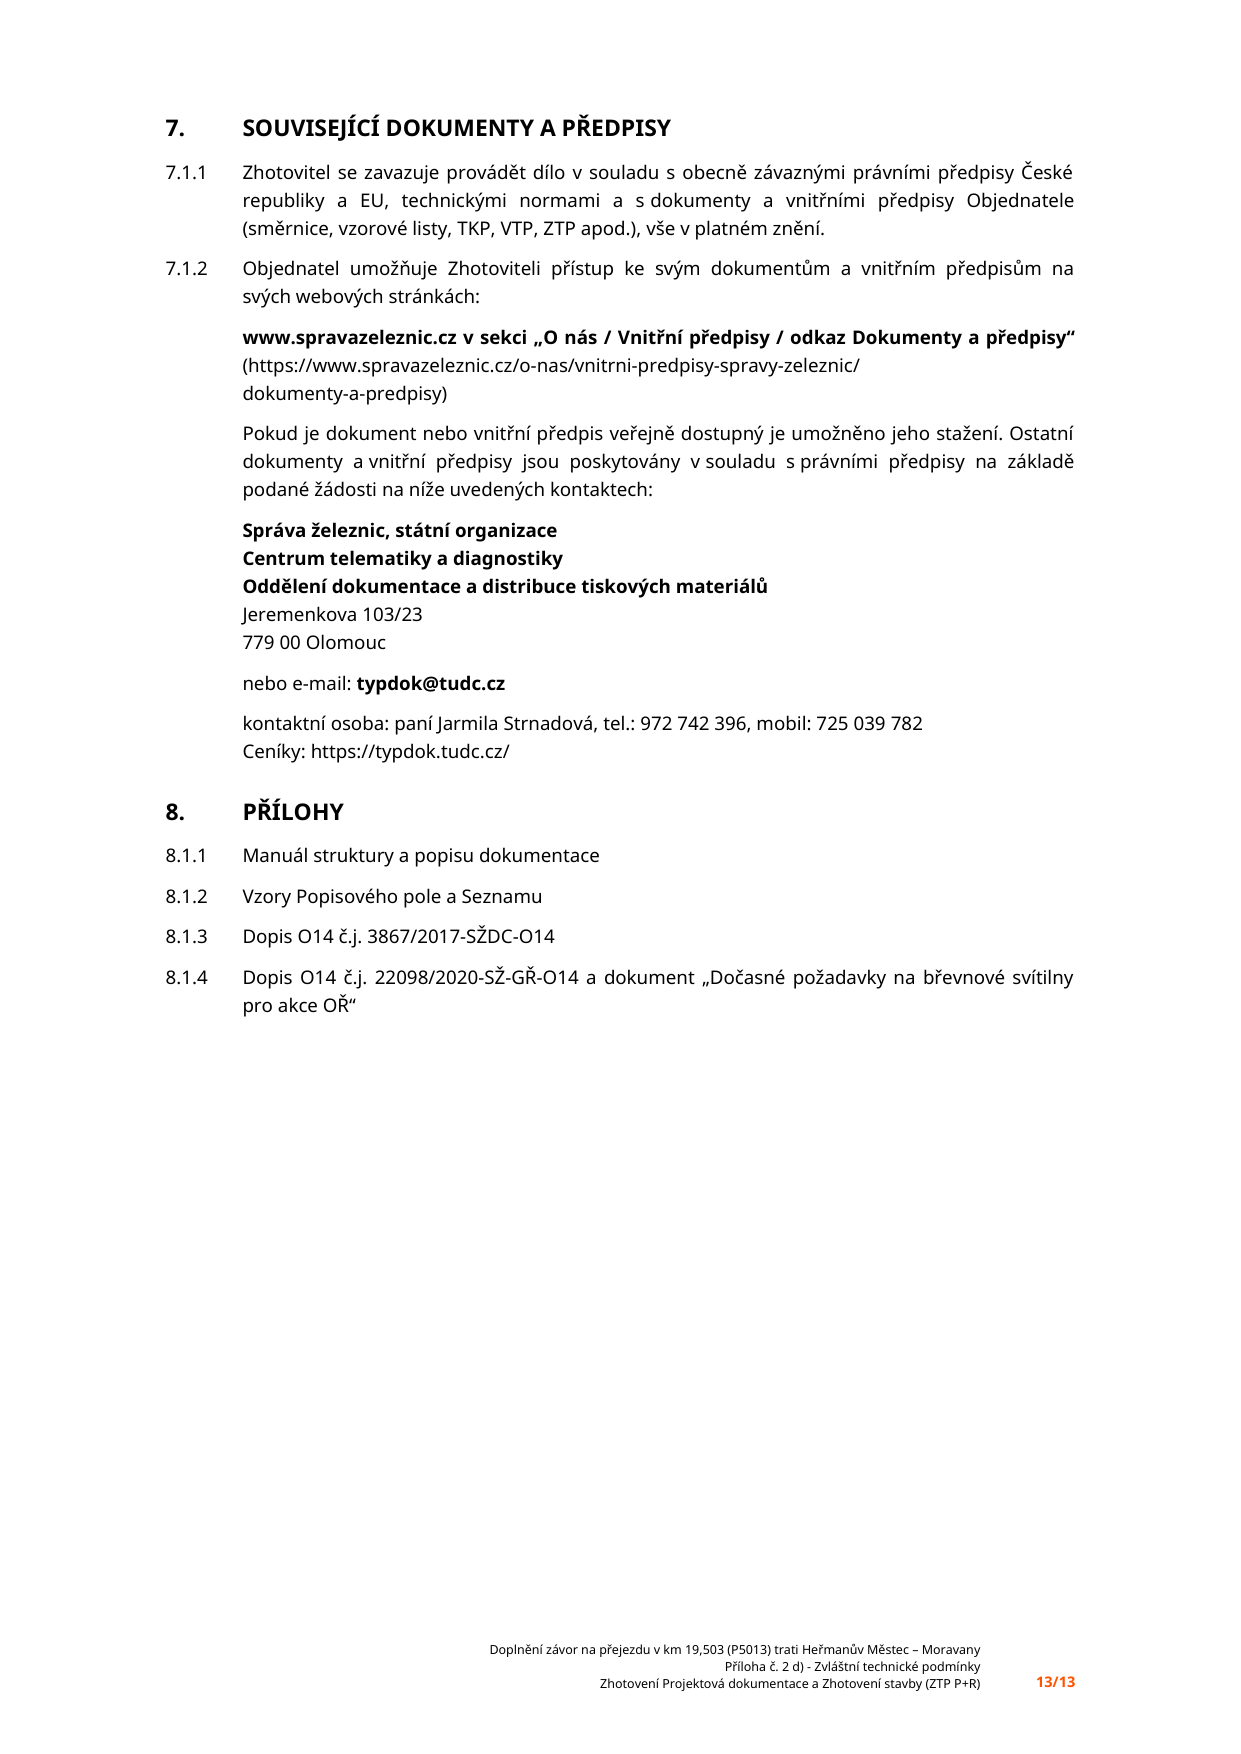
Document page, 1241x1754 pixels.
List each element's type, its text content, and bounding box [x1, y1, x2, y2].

text Oddělení dokumentace a distribuce tiskových materiálů [242, 573, 1075, 599]
text Správa železnic, státní organizace [242, 517, 1075, 543]
text Jeremenkova 103/23 [242, 601, 1075, 627]
text Objednatel umožňuje Zhotoviteli přístup ke svým dokumentům a vnitřním předpisům na svých webových stránkách: [165, 256, 1075, 309]
text nebo e-mail: typdok@tudc.cz [242, 670, 1075, 695]
text Centrum telematiky a diagnostiky [242, 545, 1075, 571]
text 779 00 Olomouc [242, 629, 1075, 655]
text Dopis O14 č.j. 3867/2017-SŽDC-O14 [165, 923, 1075, 949]
text PŘÍLOHY [165, 796, 1075, 827]
text Zhotovitel se zavazuje provádět dílo v souladu s obecně závaznými právními předpisy České republiky a EU, technickými normami a s dokumenty a vnitřními předpisy Objednatele (směrnice, vzorové listy, TKP, VTP, ZTP apod.), vše v platném znění. [165, 159, 1075, 241]
text Vzory Popisového pole a Seznamu [165, 883, 1075, 908]
text SOUVISEJÍCÍ DOKUMENTY A PŘEDPISY [165, 112, 1075, 143]
text www.spravazeleznic.cz v sekci „O nás / Vnitřní předpisy / odkaz Dokumenty a předpisy“ (https://www.spravazeleznic.cz/o-nas/vnitrni-predpisy-spravy-zeleznic/ dokumenty-a-predpisy) [242, 324, 1075, 406]
text Ceníky: https://typdok.tudc.cz/ [242, 738, 1075, 764]
text Dopis O14 č.j. 22098/2020-SŽ-GŘ-O14 a dokument „Dočasné požadavky na břevnové svítilny pro akce OŘ“ [165, 964, 1075, 1018]
text kontaktní osoba: paní Jarmila Strnadová, tel.: 972 742 396, mobil: 725 039 782 [242, 710, 1075, 736]
text Pokud je dokument nebo vnitřní předpis veřejně dostupný je umožněno jeho stažení. Ostatní dokumenty a vnitřní předpisy jsou poskytovány v souladu s právními předpisy na základě podané žádosti na níže uvedených kontaktech: [242, 421, 1075, 502]
text Manuál struktury a popisu dokumentace [165, 842, 1075, 868]
